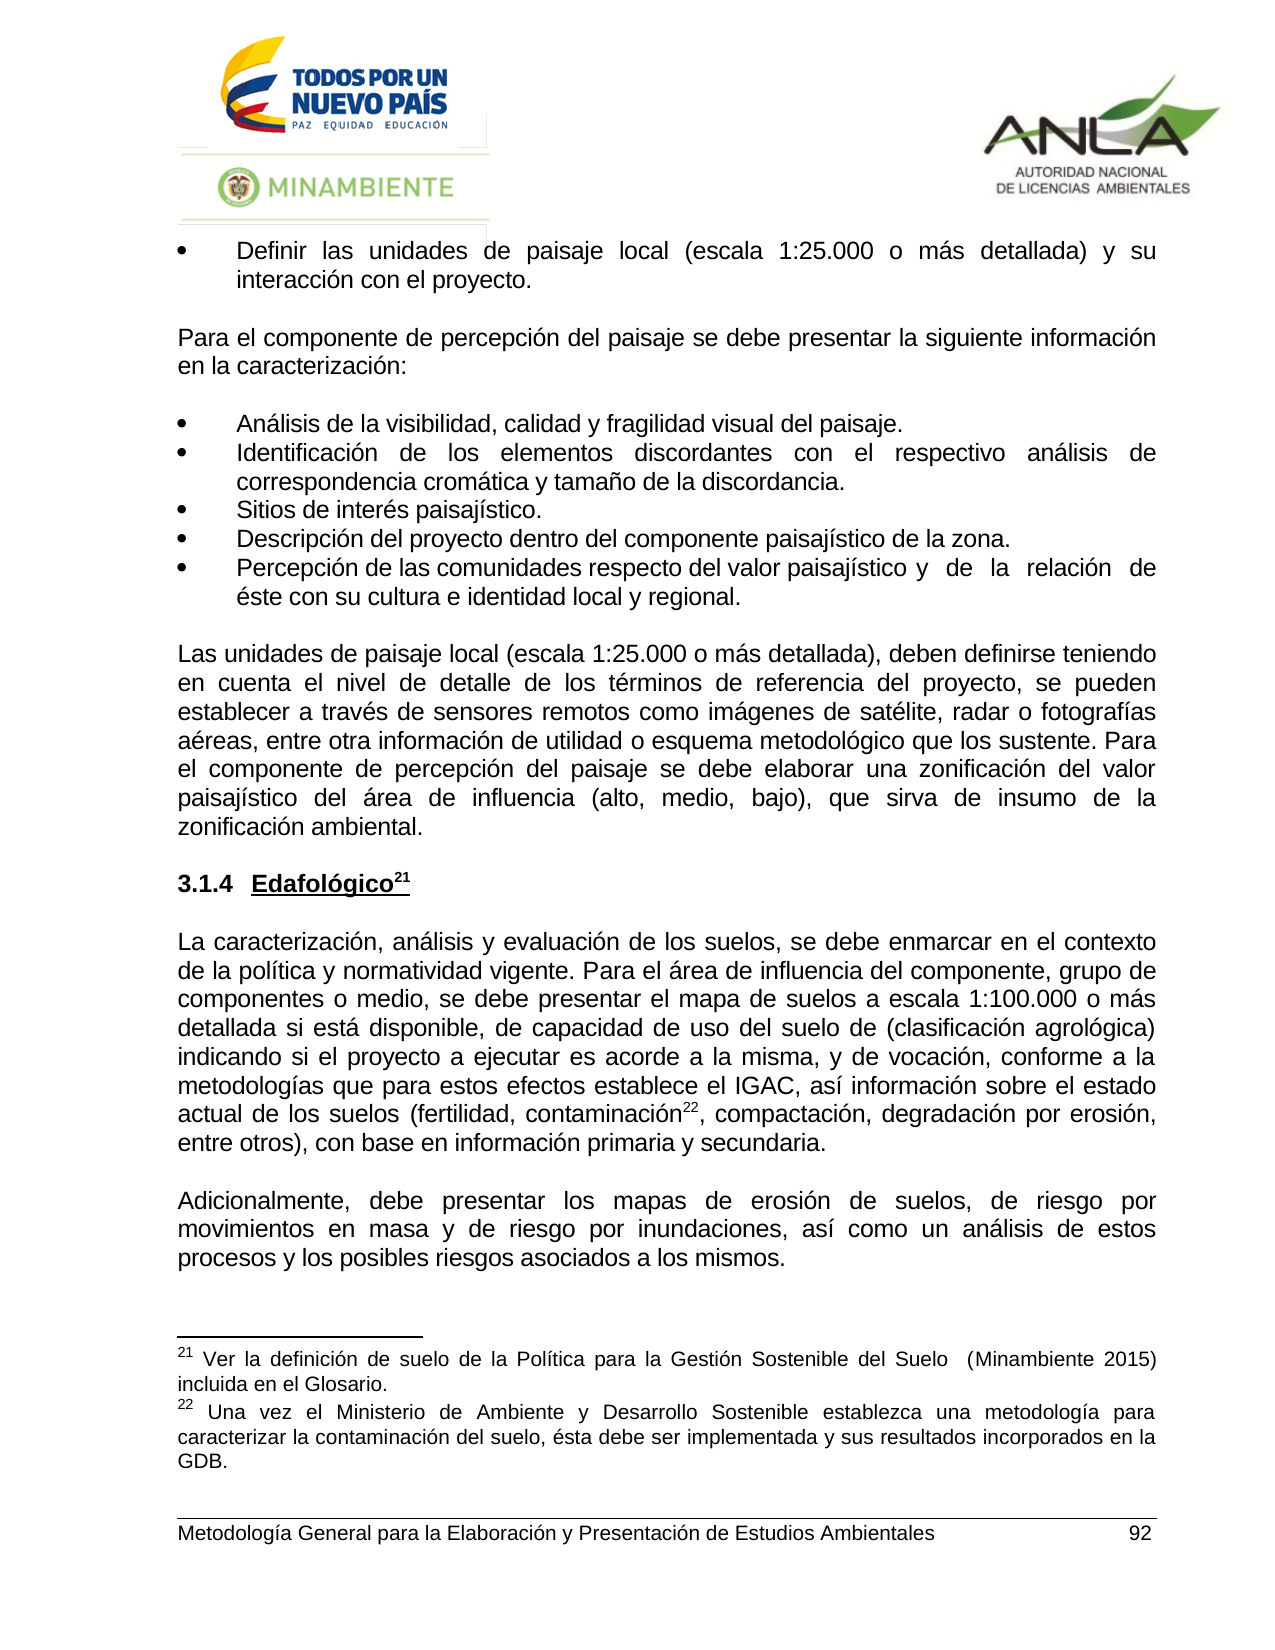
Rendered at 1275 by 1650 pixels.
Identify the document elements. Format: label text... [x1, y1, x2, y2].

picture [178, 26, 493, 236]
list Percepción de las comunidades respecto del valor paisajístico y de la relación de éste con su cultura e identidad local y regional. [177, 553, 1157, 611]
text Para el componente de percepción del paisaje se debe presentar la siguiente información en la caracterización: [177, 323, 1157, 380]
list Sitios de interés paisajístico. [177, 495, 1157, 524]
list La caracterización, análisis y evaluación de los suelos, se debe enmarcar en el contexto de la política y normatividad vigente. Para el área de influencia del componente, grupo de componentes o medio, se debe presentar el mapa de suelos a escala 1:100.000 o más detallada si está disponible, de capacidad de uso del suelo de (clasificación agrológica) indicando si el proyecto a ejecutar es acorde a la misma, y de vocación, conforme a la metodologías que para estos efectos establece el IGAC, así información sobre el estado actual de los suelos (fertilidad, contaminación, compactación, degradación por erosión, entre otros), con base en información primaria y secundaria. [177, 927, 1157, 1157]
list Identificación de los elementos discordantes con el respectivo análisis de correspondencia cromática y tamaño de la discordancia. [177, 438, 1157, 495]
list Análisis de la visibilidad, calidad y fragilidad visual del paisaje. [177, 409, 1157, 438]
list Las unidades de paisaje local (escala 1:25.000 o más detallada), deben definirse teniendo en cuenta el nivel de detalle de los términos de referencia del proyecto, se pueden establecer a través de sensores remotos como imágenes de satélite, radar o fotografías aéreas, entre otra información de utilidad o esquema metodológico que los sustente. Para el componente de percepción del paisaje se debe elaborar una zonificación del valor paisajístico del área de influencia (alto, medio, bajo), que sirva de insumo de la zonificación ambiental. [177, 639, 1157, 841]
picture [915, 61, 1275, 216]
list Definir las unidades de paisaje local (escala 1:25.000 o más detallada) y su interacción con el proyecto. [177, 236, 1157, 294]
subtitle Edafológico [177, 869, 1157, 898]
list Adicionalmente, debe presentar los mapas de erosión de suelos, de riesgo por movimientos en masa y de riesgo por inundaciones, así como un análisis de estos procesos y los posibles riesgos asociados a los mismos. [177, 1186, 1157, 1272]
list Descripción del proyecto dentro del componente paisajístico de la zona. [177, 524, 1157, 553]
